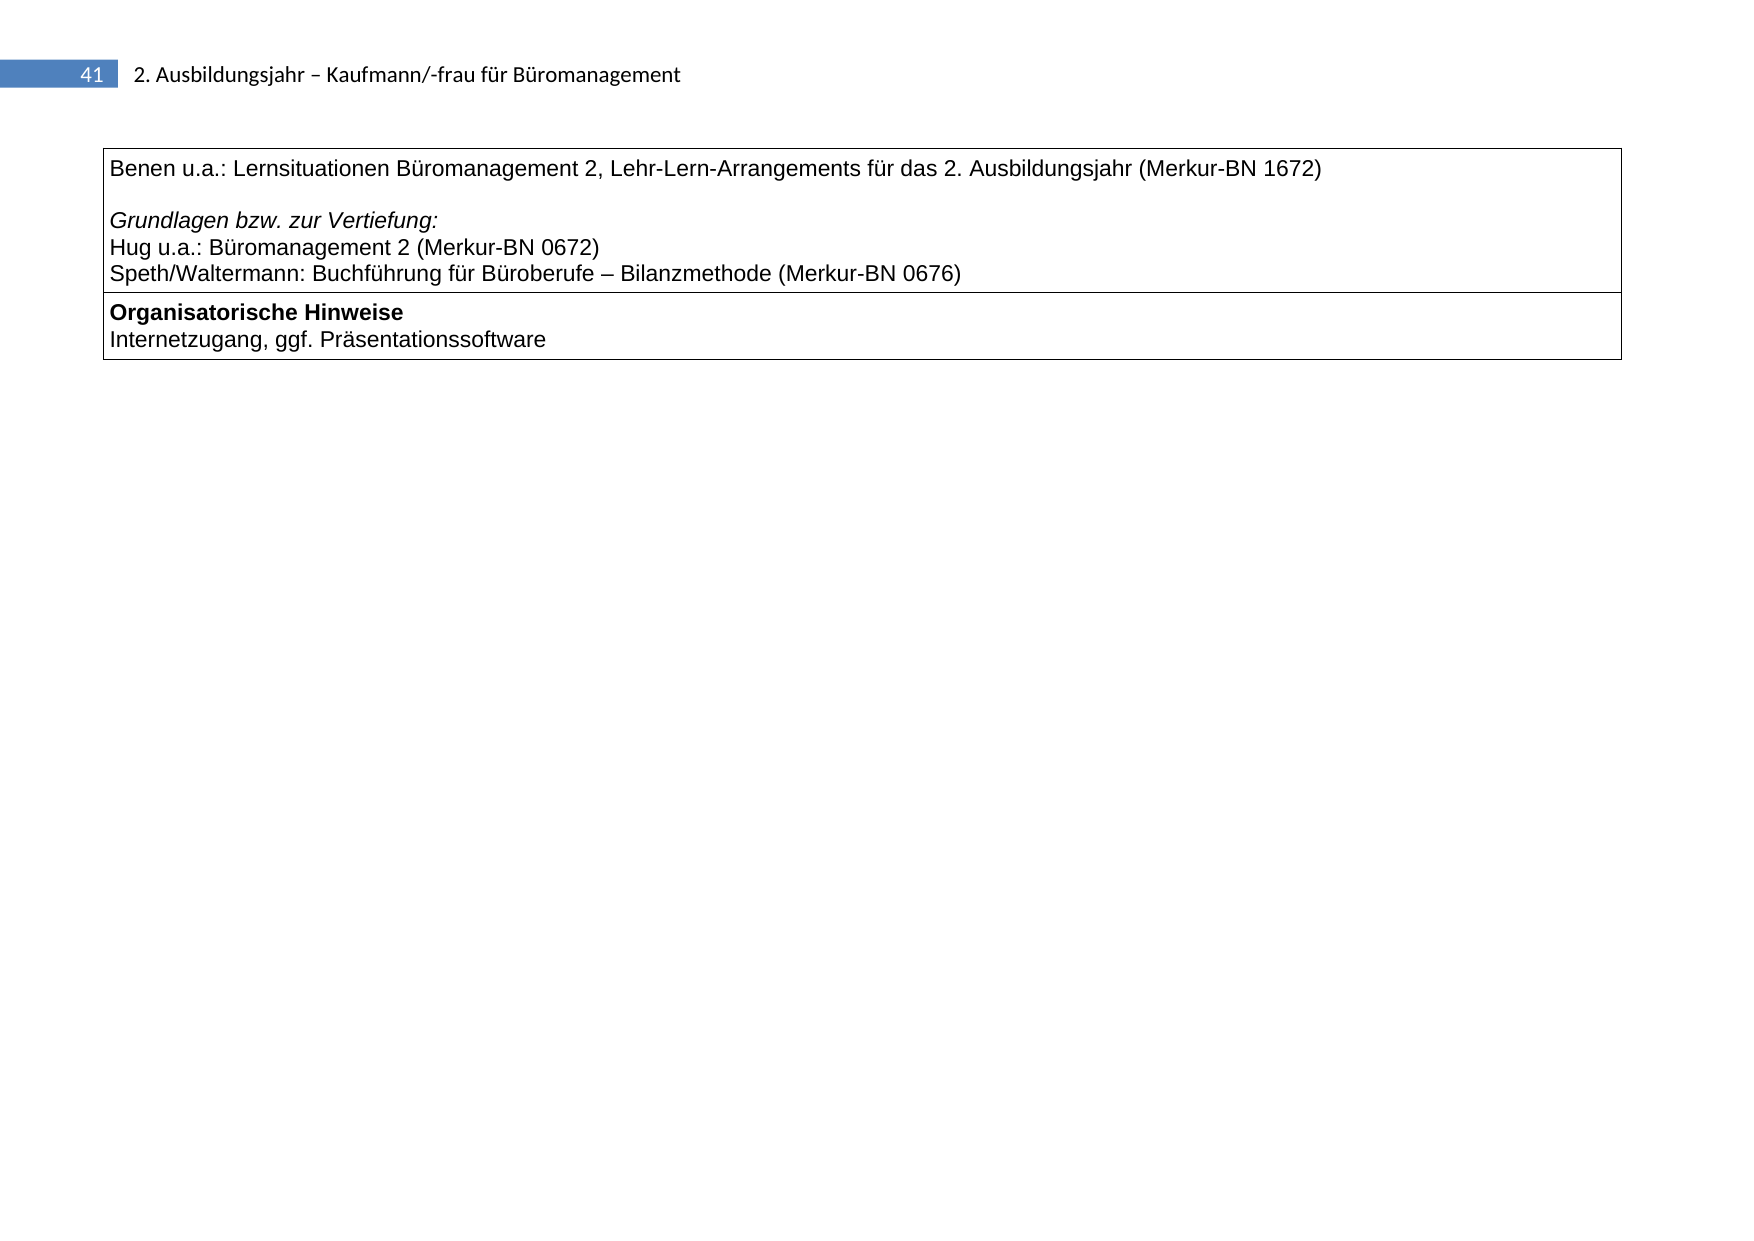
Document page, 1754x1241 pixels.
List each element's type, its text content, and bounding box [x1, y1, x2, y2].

table_cell Organisatorische Hinweise Internetzugang, ggf. Präsentationssoftware [104, 293, 1621, 358]
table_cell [104, 149, 1621, 292]
